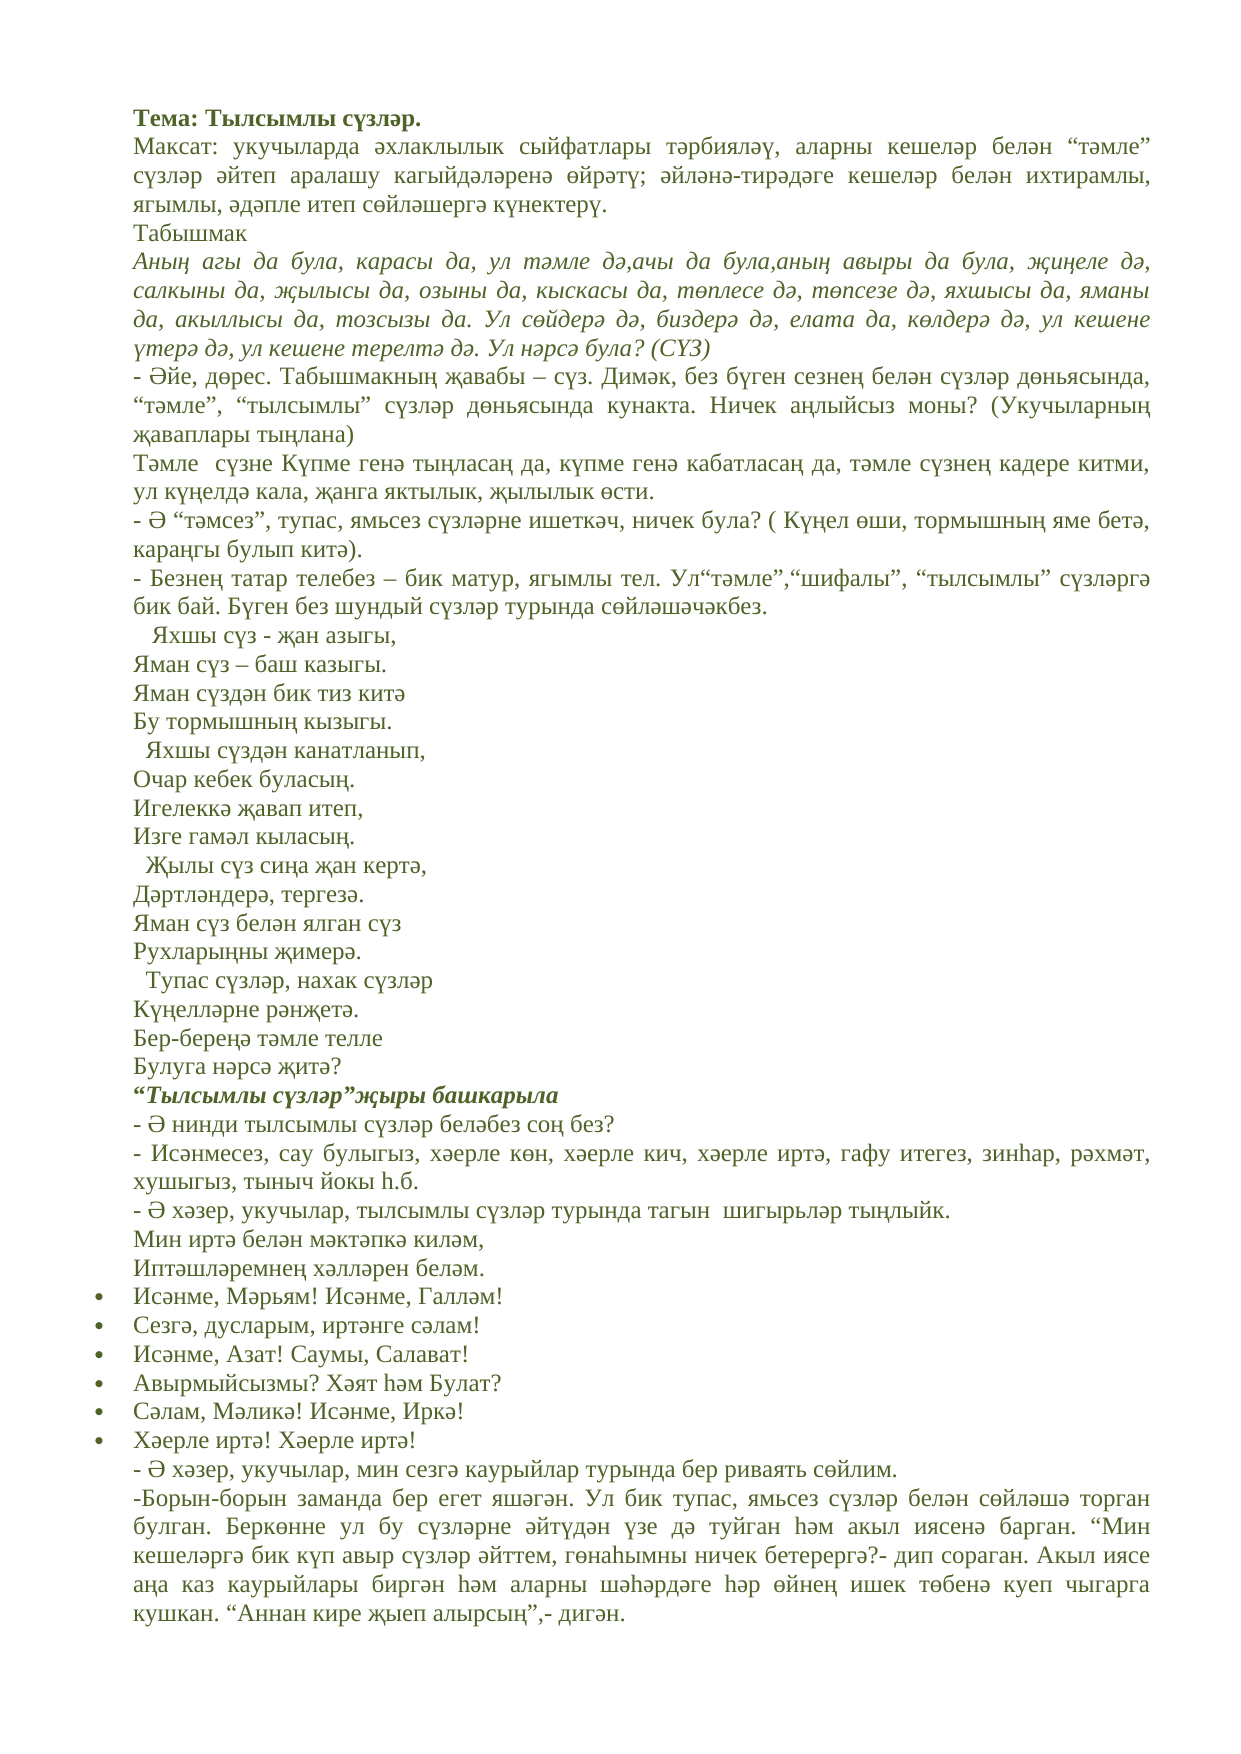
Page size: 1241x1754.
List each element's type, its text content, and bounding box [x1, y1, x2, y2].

list Сәлам, Мәликә! Исәнме, Иркә! [95, 1396, 1152, 1425]
text Дәртләндерә, тергезә. [133, 879, 1152, 908]
text Максат: укучыларда әхлаклылык сыйфатлары тәрбияләү, аларны кешеләр белән “тәмле” сүзләр әйтеп аралашу кагыйдәләренә өйрәтү; әйләнә-тирәдәге кешеләр белән ихтирамлы, ягымлы, әдәпле итеп сөйләшергә күнектерү. [133, 131, 1152, 218]
text - Ә хәзер, укучылар, мин сезгә каурыйлар турында бер риваять сөйлим. [133, 1454, 1152, 1483]
text “Тылсымлы сүзләр”җыры башкарыла [133, 1080, 1152, 1109]
text - Безнең татар телебез – бик матур, ягымлы тел. Ул“тәмле”,“шифалы”, “тылсымлы” сүзләргә бик бай. Бүген без шундый сүзләр турында сөйләшәчәкбез. [133, 563, 1152, 620]
list Сезгә, дусларым, иртәнге сәлам! [95, 1310, 1152, 1339]
text Изге гамәл кыласың. [133, 821, 1152, 850]
text Бер-береңә тәмле телле [133, 1023, 1152, 1051]
text Җылы сүз сиңа җан кертә, [133, 850, 1152, 879]
list Хәерле иртә! Хәерле иртә! [95, 1425, 1152, 1454]
text Яхшы сүз - җан азыгы, [133, 620, 1152, 649]
text Күңелләрне рәнҗетә. [133, 994, 1152, 1023]
text Яман сүз белән ялган сүз [133, 908, 1152, 936]
text - Исәнмесез, сау булыгыз, хәерле көн, хәерле кич, хәерле иртә, гафу итегез, зинһар, рәхмәт, хушыгыз, тыныч йокы һ.б. [133, 1138, 1152, 1195]
text Табышмак [133, 218, 1152, 246]
list Исәнме, Азат! Саумы, Салават! [95, 1339, 1152, 1368]
text -Борын-борын заманда бер егет яшәгән. Ул бик тупас, ямьсез сүзләр белән сөйләшә торган булган. Беркөнне ул бу сүзләрне әйтүдән үзе дә туйган һәм акыл иясенә барган. “Мин кешеләргә бик күп авыр сүзләр әйттем, гөнаһымны ничек бетерергә?- дип сораган. Акыл иясе аңа каз каурыйлары биргән һәм аларны шәһәрдәге һәр өйнең ишек төбенә куеп чыгарга кушкан. “Аннан кире җыеп алырсың”,- дигән. [133, 1483, 1152, 1626]
text Яман сүз – баш казыгы. [133, 649, 1152, 678]
text Очар кебек буласың. [133, 764, 1152, 793]
text Мин иртә белән мәктәпкә киләм, [133, 1224, 1152, 1253]
text Игелеккә җавап итеп, [133, 793, 1152, 821]
list Исәнме, Мәрьям! Исәнме, Галләм! [95, 1281, 1152, 1310]
text Яман сүздән бик тиз китә [133, 678, 1152, 706]
text Аның агы да була, карасы да, ул тәмле дә,ачы да була,аның авыры да була, җиңеле дә, салкыны да, җылысы да, озыны да, кыскасы да, төплесе дә, төпсезе дә, яхшысы да, яманы да, акыллысы да, тозсызы да. Ул сөйдерә дә, биздерә дә, елата да, көлдерә дә, ул кешене үтерә дә, ул кешене терелтә дә. Ул нәрсә була? (СҮЗ) [133, 246, 1152, 361]
text Тупас сүзләр, нахак сүзләр [133, 965, 1152, 994]
text - Ә нинди тылсымлы сүзләр беләбез соң без? [133, 1109, 1152, 1138]
text - Ә “тәмсез”, тупас, ямьсез сүзләрне ишеткәч, ничек була? ( Күңел өши, тормышның яме бетә, караңгы булып китә). [133, 505, 1152, 563]
text - Ә хәзер, укучылар, тылсымлы сүзләр турында тагын шигырьләр тыңлыйк. [133, 1195, 1152, 1224]
list Авырмыйсызмы? Хәят һәм Булат? [95, 1368, 1152, 1396]
text - Әйе, дөрес. Табышмакның җавабы – сүз. Димәк, без бүген сезнең белән сүзләр дөньясында, “тәмле”, “тылсымлы” сүзләр дөньясында кунакта. Ничек аңлыйсыз моны? (Укучыларның җаваплары тыңлана) [133, 361, 1152, 448]
text Яхшы сүздән канатланып, [133, 735, 1152, 764]
text Булуга нәрсә җитә? [133, 1051, 1152, 1080]
text Тема: Тылсымлы сүзләр. [133, 103, 1152, 131]
text Бу тормышның кызыгы. [133, 706, 1152, 735]
text Иптәшләремнең хәлләрен беләм. [133, 1253, 1152, 1281]
text Тәмле сүзне Күпме генә тыңласаң да, күпме генә кабатласаң да, тәмле сүзнең кадере китми, ул күңелдә кала, җанга яктылык, җылылык өсти. [133, 448, 1152, 505]
text Рухларыңны җимерә. [133, 936, 1152, 965]
